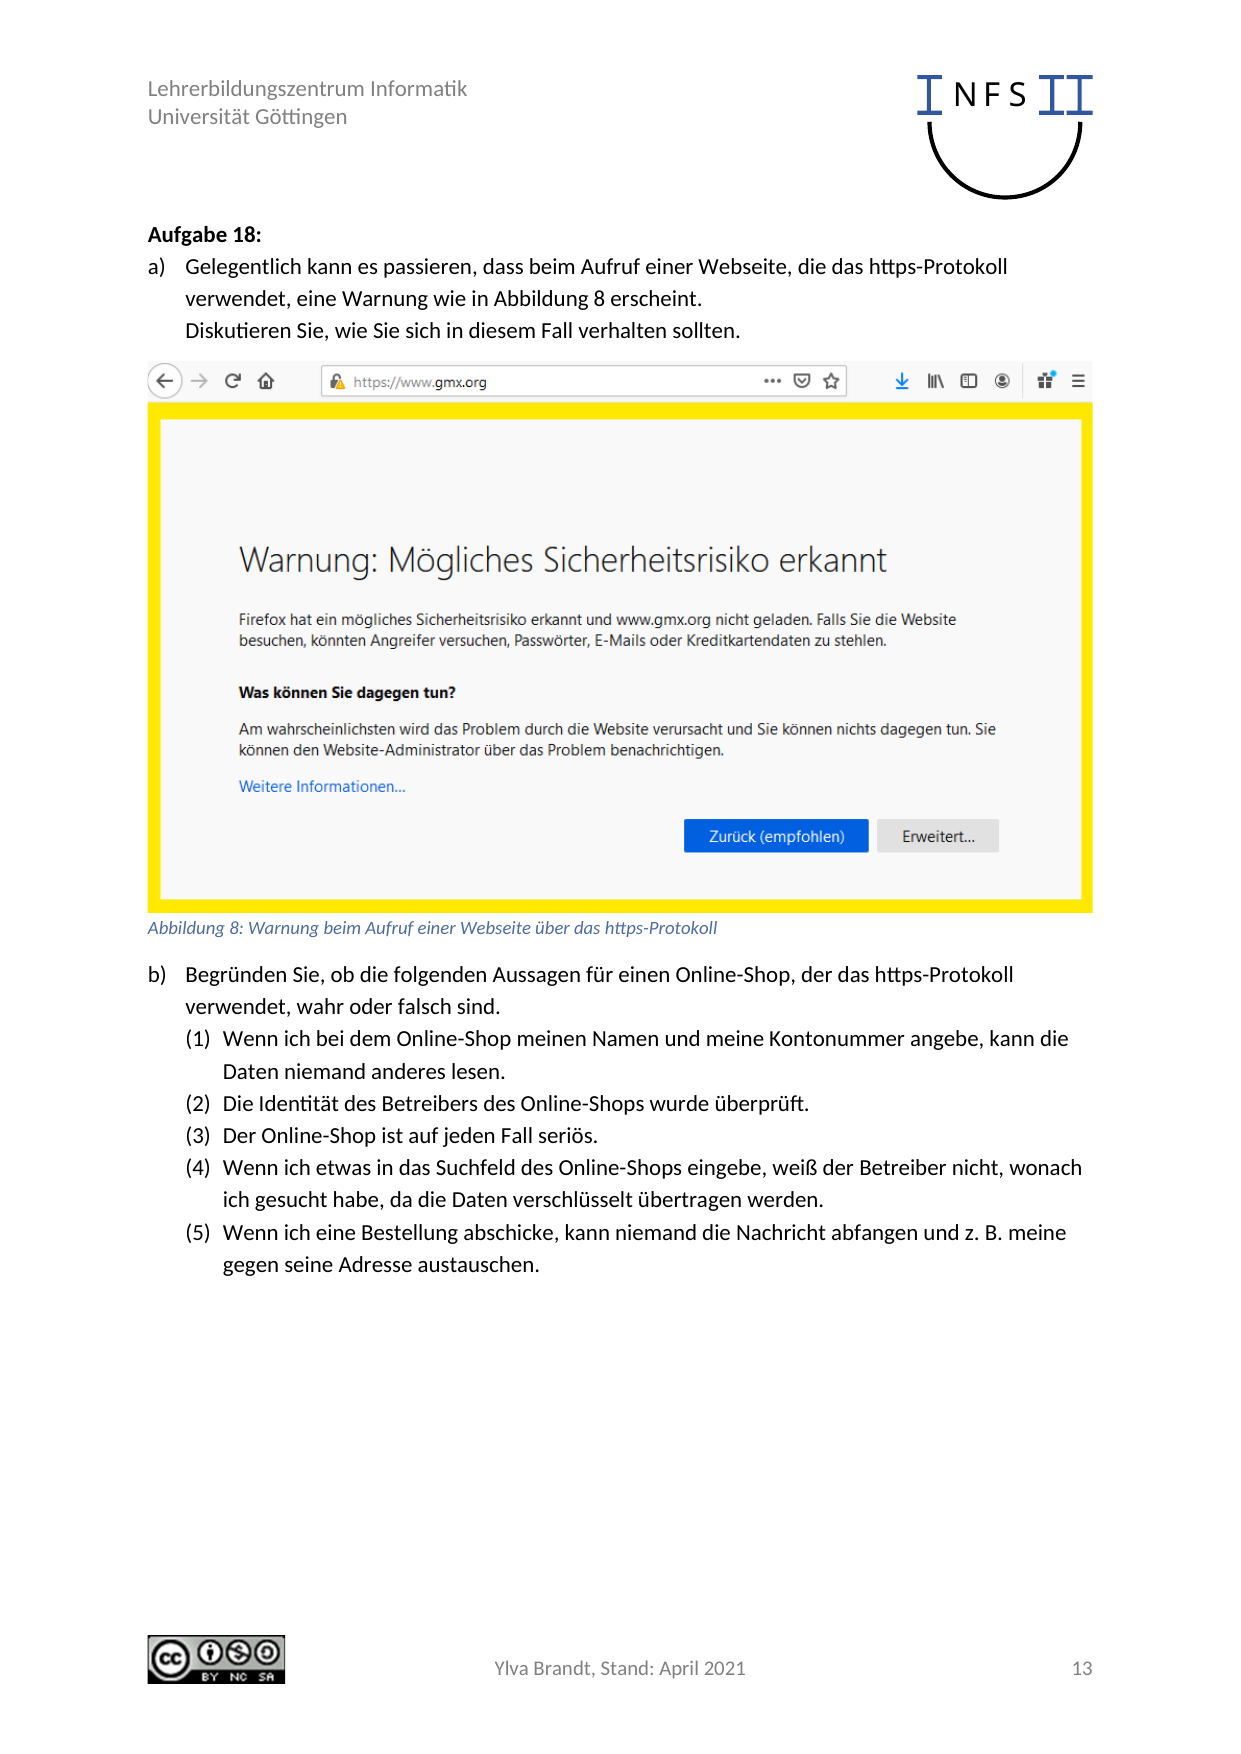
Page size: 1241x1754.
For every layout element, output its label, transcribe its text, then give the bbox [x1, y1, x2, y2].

list Begründen Sie, ob die folgenden Aussagen für einen Online-Shop, der das https-Protokoll verwendet, wahr oder falsch sind. [148, 960, 1093, 1020]
picture [147, 1635, 286, 1684]
list Die Identität des Betreibers des Online-Shops wurde überprüft. [185, 1089, 1093, 1117]
list Der Online-Shop ist auf jeden Fall seriös. [185, 1121, 1093, 1149]
list Wenn ich eine Bestellung abschicke, kann niemand die Nachricht abfangen und z. B. meine gegen seine Adresse austauschen. [185, 1218, 1093, 1278]
text Abbildung 8: Warnung beim Aufruf einer Webseite über das https-Protokoll [148, 916, 1093, 939]
list Gelegentlich kann es passieren, dass beim Aufruf einer Webseite, die das https-Protokoll verwendet, eine Warnung wie in Abbildung 8 erscheint. Diskutieren Sie, wie Sie sich in diesem Fall verhalten sollten. [148, 252, 1093, 344]
list Wenn ich etwas in das Suchfeld des Online-Shops eingebe, weiß der Betreiber nicht, wonach ich gesucht habe, da die Daten verschlüsselt übertragen werden. [185, 1153, 1093, 1213]
picture [147, 361, 1093, 913]
list Wenn ich bei dem Online-Shop meinen Namen und meine Kontonummer angebe, kann die Daten niemand anderes lesen. [185, 1024, 1093, 1085]
text Aufgabe 18: [148, 220, 1093, 248]
